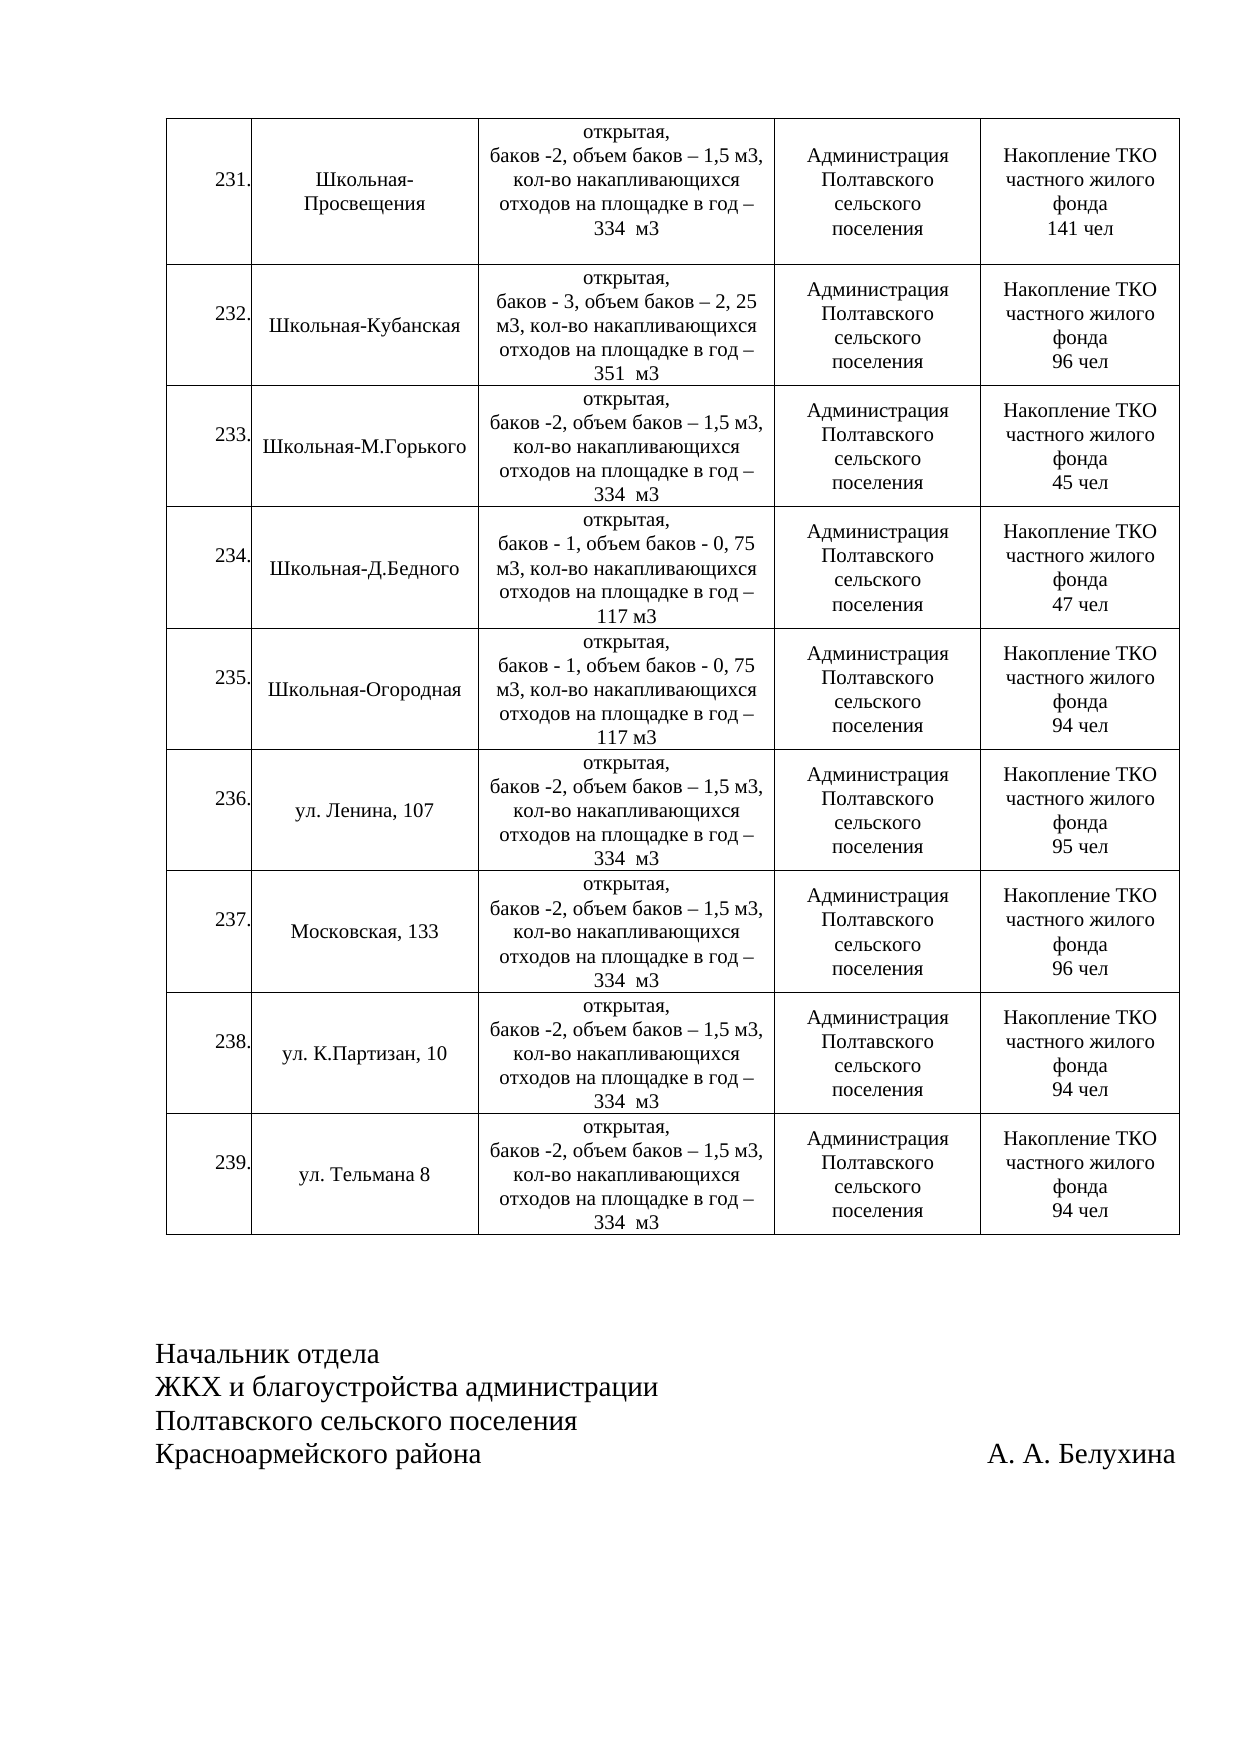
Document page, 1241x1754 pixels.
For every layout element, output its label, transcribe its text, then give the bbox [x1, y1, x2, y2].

table_cell [167, 386, 251, 506]
table_cell открытая, баков -2, объем баков – 1,5 м3, кол-во накапливающихся отходов на площадке в год – 334 м3 [479, 119, 774, 263]
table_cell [775, 119, 980, 263]
table_cell Накопление ТКО частного жилого фонда 96 чел [981, 871, 1179, 992]
table_cell открытая, баков -2, объем баков – 1,5 м3, кол-во накапливающихся отходов на площадке в год – 334 м3 [479, 1114, 774, 1234]
table_cell [167, 993, 251, 1113]
table_cell открытая, баков -2, объем баков – 1,5 м3, кол-во накапливающихся отходов на площадке в год – 334 м3 [479, 386, 774, 506]
table_cell Накопление ТКО частного жилого фонда 47 чел [981, 507, 1179, 628]
table_cell ул. Тельмана 8 [252, 1114, 478, 1234]
table_cell Школьная-Просвещения [252, 119, 478, 263]
text ЖКХ и благоустройства администрации [148, 1369, 1181, 1403]
table_cell Накопление ТКО частного жилого фонда 95 чел [981, 750, 1179, 870]
table_cell [167, 871, 251, 992]
table_cell Накопление ТКО частного жилого фонда 94 чел [981, 993, 1179, 1113]
table_cell Накопление ТКО частного жилого фонда 94 чел [981, 629, 1179, 749]
table_cell [167, 265, 251, 385]
table_cell ул. К.Партизан, 10 [252, 993, 478, 1113]
table_cell Накопление ТКО частного жилого фонда 141 чел [981, 119, 1179, 263]
table_cell открытая, баков -2, объем баков – 1,5 м3, кол-во накапливающихся отходов на площадке в год – 334 м3 [479, 871, 774, 992]
table_cell Накопление ТКО частного жилого фонда 94 чел [981, 1114, 1179, 1234]
table_cell ул. Ленина, 107 [252, 750, 478, 870]
table_cell [167, 119, 251, 263]
table_cell Администрация Полтавского сельского поселения [775, 1114, 980, 1234]
table_cell Администрация Полтавского сельского поселения [775, 871, 980, 992]
table_cell Школьная-М.Горького [252, 386, 478, 506]
table_cell [167, 507, 251, 628]
table_cell открытая, баков - 1, объем баков - 0, 75 м3, кол-во накапливающихся отходов на площадке в год – 117 м3 [479, 629, 774, 749]
table_cell Администрация Полтавского сельского поселения [775, 750, 980, 870]
table_cell Накопление ТКО частного жилого фонда 45 чел [981, 386, 1179, 506]
table_cell открытая, баков - 1, объем баков - 0, 75 м3, кол-во накапливающихся отходов на площадке в год – 117 м3 [479, 507, 774, 628]
table_cell Администрация Полтавского сельского поселения [775, 993, 980, 1113]
table_cell Школьная-Кубанская [252, 265, 478, 385]
text Начальник отдела [148, 1336, 1181, 1369]
table_cell Администрация Полтавского сельского поселения [775, 386, 980, 506]
table_cell открытая, баков -2, объем баков – 1,5 м3, кол-во накапливающихся отходов на площадке в год – 334 м3 [479, 750, 774, 870]
table_cell [167, 750, 251, 870]
table_cell [167, 1114, 251, 1234]
table_cell [167, 629, 251, 749]
text Полтавского сельского поселения [148, 1403, 1181, 1437]
table_cell Администрация Полтавского сельского поселения [775, 265, 980, 385]
table_cell Школьная-Огородная [252, 629, 478, 749]
table_cell Накопление ТКО частного жилого фонда 96 чел [981, 265, 1179, 385]
table_cell Школьная-Д.Бедного [252, 507, 478, 628]
table_cell открытая, баков -2, объем баков – 1,5 м3, кол-во накапливающихся отходов на площадке в год – 334 м3 [479, 993, 774, 1113]
table_cell открытая, баков - 3, объем баков – 2, 25 м3, кол-во накапливающихся отходов на площадке в год – 351 м3 [479, 265, 774, 385]
table_cell Администрация Полтавского сельского поселения [775, 507, 980, 628]
table_cell Администрация Полтавского сельского поселения [775, 629, 980, 749]
text Красноармейского района А. А. Белухина [148, 1437, 1181, 1470]
table_cell Московская, 133 [252, 871, 478, 992]
